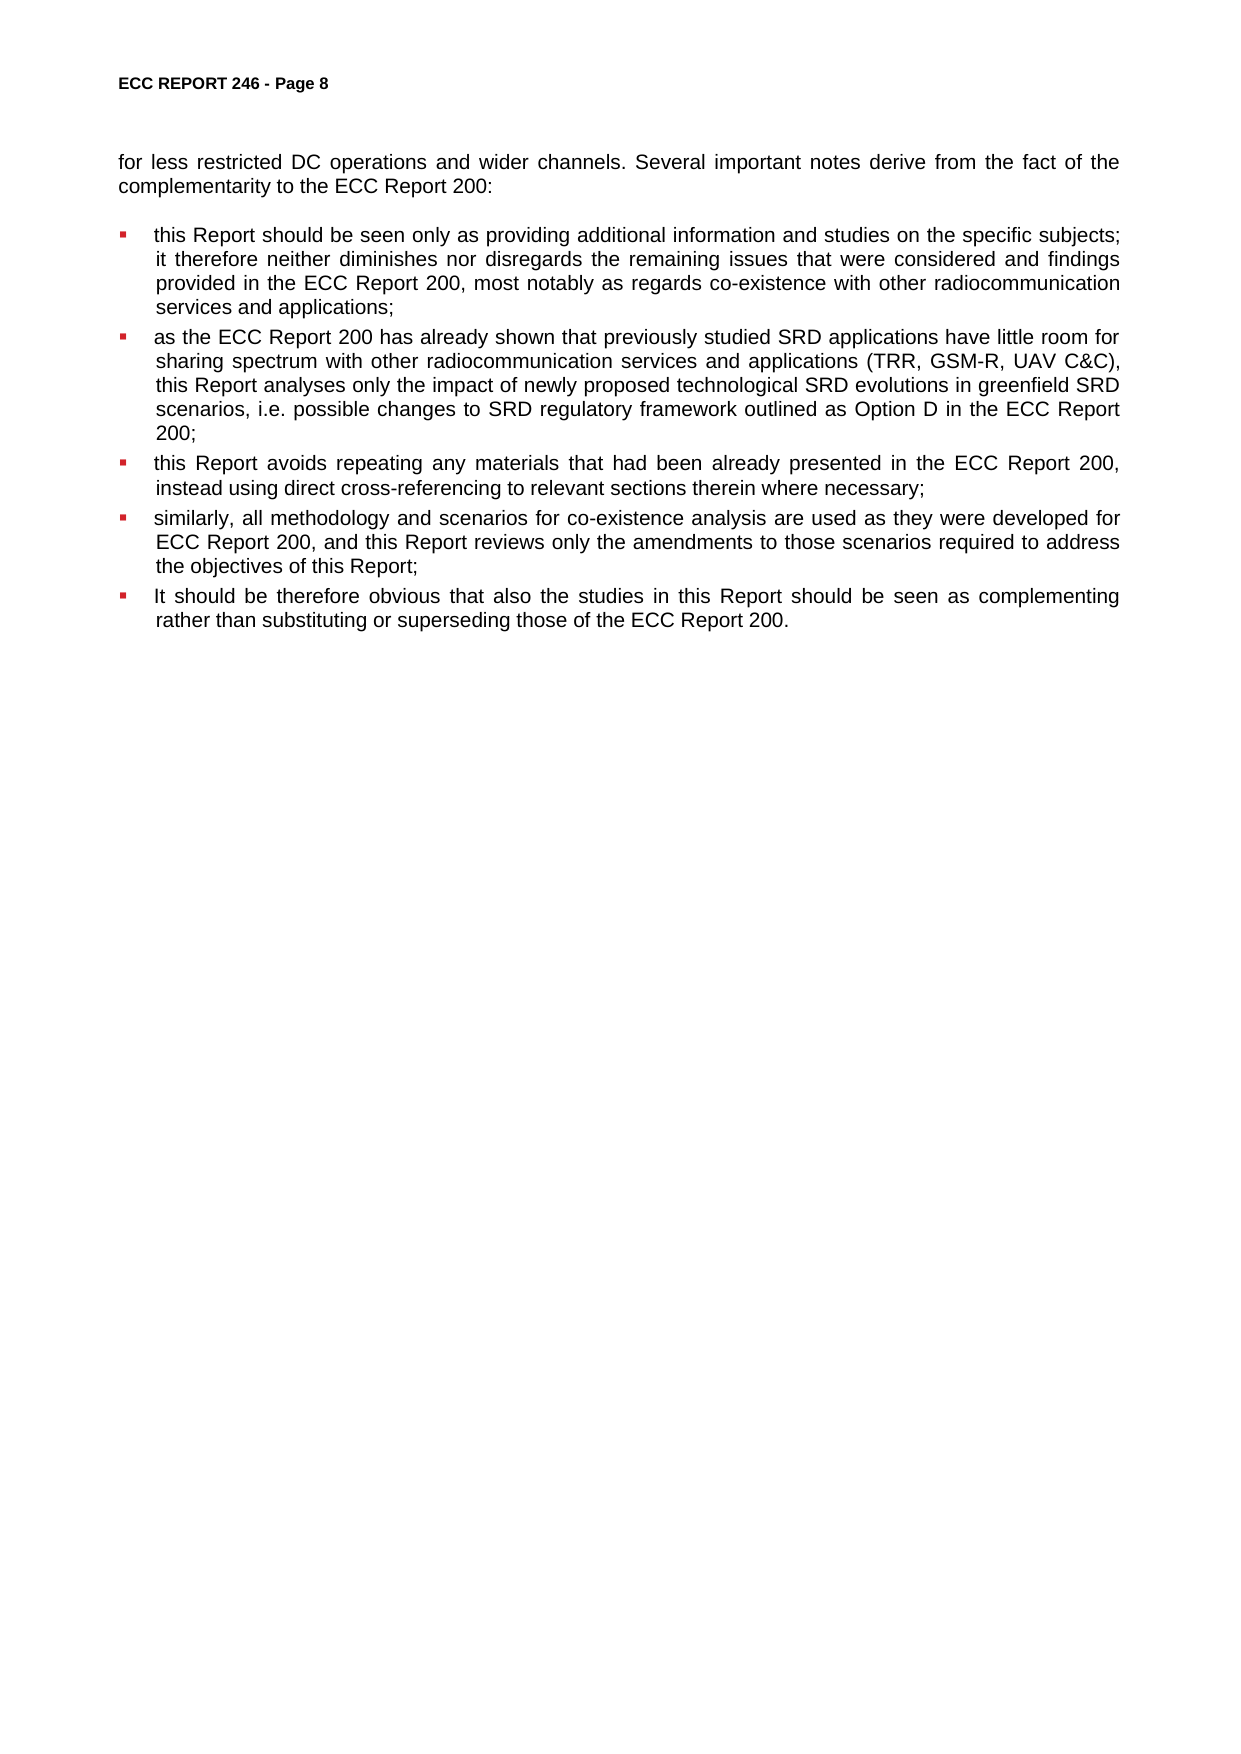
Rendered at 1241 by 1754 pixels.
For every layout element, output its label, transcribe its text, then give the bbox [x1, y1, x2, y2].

text as the ECC Report 200 has already shown that previously studied SRD applications have little room for sharing spectrum with other radiocommunication services and applications (TRR, GSM-R, UAV C&C), this Report analyses only the impact of newly proposed technological SRD evolutions in greenfield SRD scenarios, i.e. possible changes to SRD regulatory framework outlined as Option D in the ECC Report 200; [118, 325, 1122, 445]
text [118, 150, 1122, 198]
text It should be therefore obvious that also the studies in this Report should be seen as complementing rather than substituting or superseding those of the ECC Report 200. [118, 584, 1122, 632]
text this Report avoids repeating any materials that had been already presented in the ECC Report 200, instead using direct cross-referencing to relevant sections therein where necessary; [118, 451, 1122, 499]
text similarly, all methodology and scenarios for co-existence analysis are used as they were developed for ECC Report 200, and this Report reviews only the amendments to those scenarios required to address the objectives of this Report; [118, 506, 1122, 577]
text this Report should be seen only as providing additional information and studies on the specific subjects; it therefore neither diminishes nor disregards the remaining issues that were considered and findings provided in the ECC Report 200, most notably as regards co-existence with other radiocommunication services and applications; [118, 223, 1122, 319]
